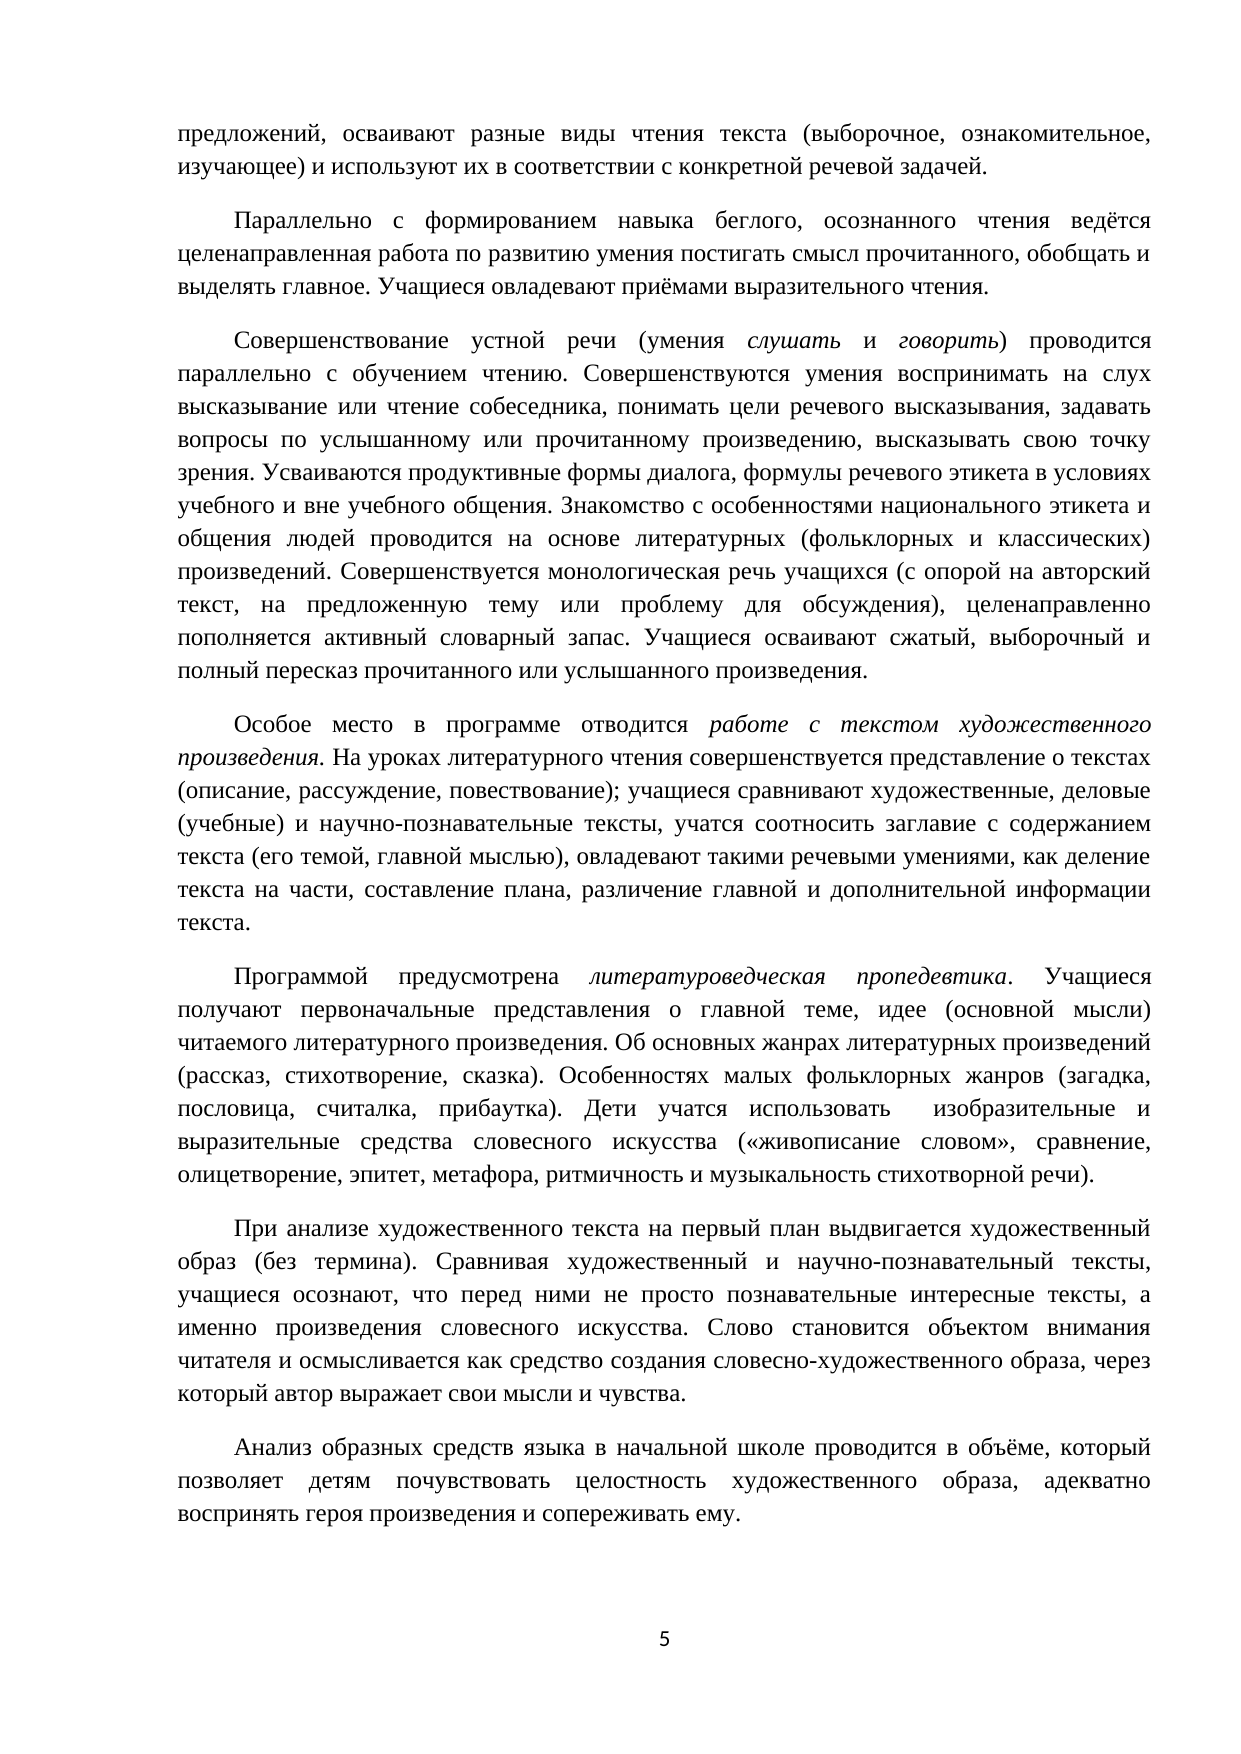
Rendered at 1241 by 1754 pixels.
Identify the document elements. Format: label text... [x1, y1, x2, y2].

text Анализ образных средств языка в начальной школе проводится в объёме, который позволяет детям почувствовать целостность художественного образа, адекватно воспринять героя произведения и сопереживать ему. [177, 1432, 1152, 1527]
text Особое место в программе отводится работе с текстом художественного произведения. На уроках литературного чтения совершенствуется представление о текстах (описание, рассуждение, повествование); учащиеся сравнивают художественные, деловые (учебные) и научно-познавательные тексты, учатся соотносить заглавие с содержанием текста (его темой, главной мыслью), овладевают такими речевыми умениями, как деление текста на части, составление плана, различение главной и дополнительной информации текста. [177, 709, 1152, 936]
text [177, 118, 1152, 180]
text Программой предусмотрена литературоведческая пропедевтика. Учащиеся получают первоначальные представления о главной теме, идее (основной мысли) читаемого литературного произведения. Об основных жанрах литературных произведений (рассказ, стихотворение, сказка). Особенностях малых фольклорных жанров (загадка, пословица, считалка, прибаутка). Дети учатся использовать изобразительные и выразительные средства словесного искусства («живописание словом», сравнение, олицетворение, эпитет, метафора, ритмичность и музыкальность стихотворной речи). [177, 961, 1152, 1188]
text При анализе художественного текста на первый план выдвигается художественный образ (без термина). Сравнивая художественный и научно-познавательный тексты, учащиеся осознают, что перед ними не просто познавательные интересные тексты, а именно произведения словесного искусства. Слово становится объектом внимания читателя и осмысливается как средство создания словесно-художественного образа, через который автор выражает свои мысли и чувства. [177, 1213, 1152, 1407]
text Совершенствование устной речи (умения слушать и говорить) проводится параллельно с обучением чтению. Совершенствуются умения воспринимать на слух высказывание или чтение собеседника, понимать цели речевого высказывания, задавать вопросы по услышанному или прочитанному произведению, высказывать свою точку зрения. Усваиваются продуктивные формы диалога, формулы речевого этикета в условиях учебного и вне учебного общения. Знакомство с особенностями национального этикета и общения людей проводится на основе литературных (фольклорных и классических) произведений. Совершенствуется монологическая речь учащихся (с опорой на авторский текст, на предложенную тему или проблему для обсуждения), целенаправленно пополняется активный словарный запас. Учащиеся осваивают сжатый, выборочный и полный пересказ прочитанного или услышанного произведения. [177, 325, 1152, 684]
text Параллельно с формированием навыка беглого, осознанного чтения ведётся целенаправленная работа по развитию умения постигать смысл прочитанного, обобщать и выделять главное. Учащиеся овладевают приёмами выразительного чтения. [177, 205, 1152, 300]
